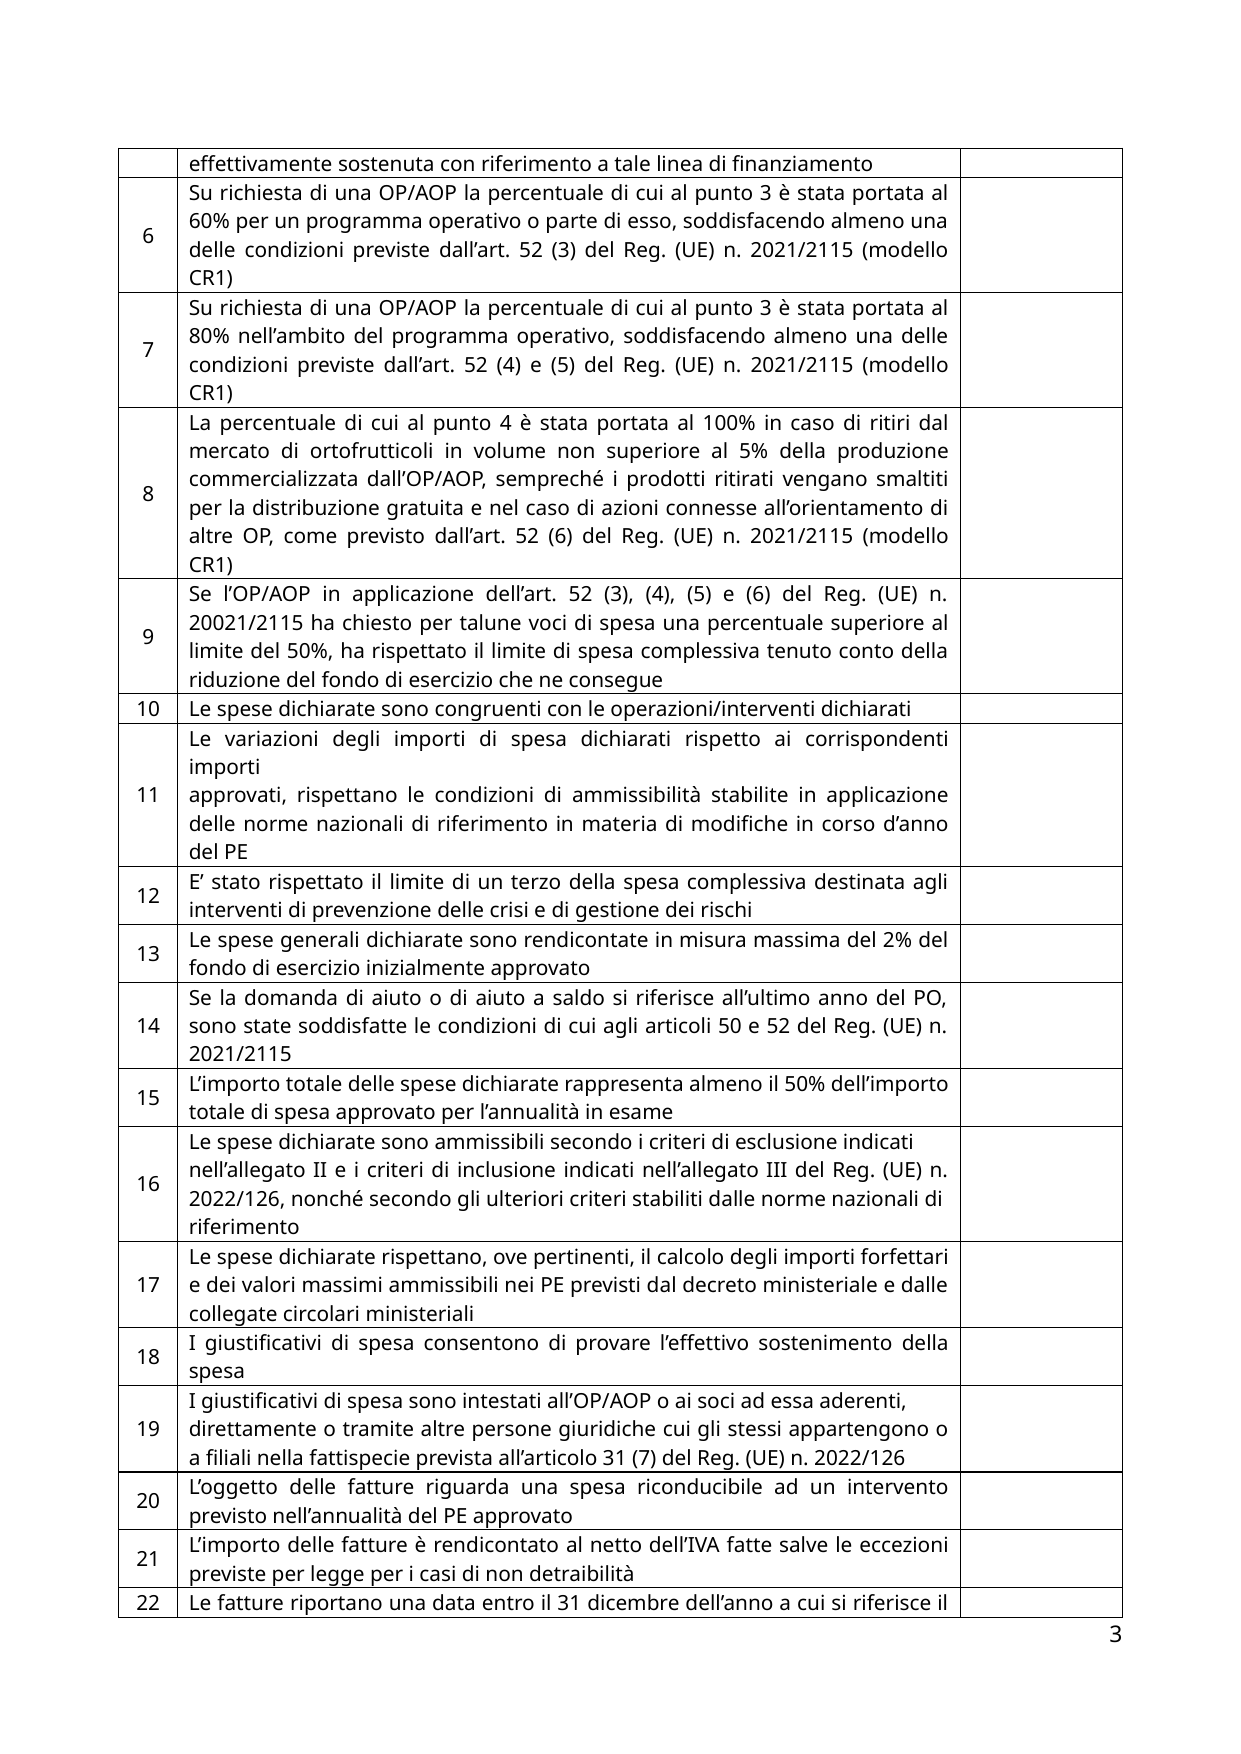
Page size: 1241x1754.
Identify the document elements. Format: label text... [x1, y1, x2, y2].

table_cell [961, 293, 1122, 407]
table_cell [961, 1530, 1122, 1587]
table_cell 18 [119, 1328, 177, 1385]
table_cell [178, 149, 960, 177]
table_cell [961, 408, 1122, 578]
table_cell 7 [119, 293, 177, 407]
table_cell Se l’OP/AOP in applicazione dell’art. 52 (3), (4), (5) e (6) del Reg. (UE) n. 20021/2115 ha chiesto per talune voci di spesa una percentuale superiore al limite del 50%, ha rispettato il limite di spesa complessiva tenuto conto della riduzione del fondo di esercizio che ne consegue [178, 579, 960, 693]
table_cell Le variazioni degli importi di spesa dichiarati rispetto ai corrispondenti importi approvati, rispettano le condizioni di ammissibilità stabilite in applicazione delle norme nazionali di riferimento in materia di modifiche in corso d’anno del PE [178, 724, 960, 866]
table_cell [961, 149, 1122, 177]
table_cell 5 [119, 149, 177, 177]
table_cell [961, 694, 1122, 723]
table_cell E’ stato rispettato il limite di un terzo della spesa complessiva destinata agli interventi di prevenzione delle crisi e di gestione dei rischi [178, 867, 960, 924]
table_cell L’importo totale delle spese dichiarate rappresenta almeno il 50% dell’importo totale di spesa approvato per l’annualità in esame [178, 1069, 960, 1126]
table_cell 10 [119, 694, 177, 723]
table_cell 12 [119, 867, 177, 924]
table_cell I giustificativi di spesa consentono di provare l’effettivo sostenimento della spesa [178, 1328, 960, 1385]
table_cell [961, 178, 1122, 292]
table_cell [961, 1473, 1122, 1529]
table_cell L’importo delle fatture è rendicontato al netto dell’IVA fatte salve le eccezioni previste per legge per i casi di non detraibilità [178, 1530, 960, 1587]
table_cell [961, 1127, 1122, 1241]
table_cell Le spese dichiarate sono congruenti con le operazioni/interventi dichiarati [178, 694, 960, 723]
table_cell 19 [119, 1386, 177, 1471]
table_cell Le spese dichiarate rispettano, ove pertinenti, il calcolo degli importi forfettari e dei valori massimi ammissibili nei PE previsti dal decreto ministeriale e dalle collegate circolari ministeriali [178, 1242, 960, 1327]
table_cell [961, 1069, 1122, 1126]
table_cell Se la domanda di aiuto o di aiuto a saldo si riferisce all’ultimo anno del PO, sono state soddisfatte le condizioni di cui agli articoli 50 e 52 del Reg. (UE) n. 2021/2115 [178, 983, 960, 1068]
table_cell 15 [119, 1069, 177, 1126]
table_cell 21 [119, 1530, 177, 1587]
table_cell Su richiesta di una OP/AOP la percentuale di cui al punto 3 è stata portata al 80% nell’ambito del programma operativo, soddisfacendo almeno una delle condizioni previste dall’art. 52 (4) e (5) del Reg. (UE) n. 2021/2115 (modello CR1) [178, 293, 960, 407]
table_cell La percentuale di cui al punto 4 è stata portata al 100% in caso di ritiri dal mercato di ortofrutticoli in volume non superiore al 5% della produzione commercializzata dall’OP/AOP, sempreché i prodotti ritirati vengano smaltiti per la distribuzione gratuita e nel caso di azioni connesse all’orientamento di altre OP, come previsto dall’art. 52 (6) del Reg. (UE) n. 2021/2115 (modello CR1) [178, 408, 960, 578]
table_cell [961, 925, 1122, 982]
table_cell I giustificativi di spesa sono intestati all’OP/AOP o ai soci ad essa aderenti, direttamente o tramite altre persone giuridiche cui gli stessi appartengono o a filiali nella fattispecie prevista all’articolo 31 (7) del Reg. (UE) n. 2022/126 [178, 1386, 960, 1471]
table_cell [178, 1588, 960, 1617]
table_cell Le spese dichiarate sono ammissibili secondo i criteri di esclusione indicati nell’allegato II e i criteri di inclusione indicati nell’allegato III del Reg. (UE) n. 2022/126, nonché secondo gli ulteriori criteri stabiliti dalle norme nazionali di riferimento [178, 1127, 960, 1241]
table_cell 9 [119, 579, 177, 693]
table_cell [961, 724, 1122, 866]
table_cell 14 [119, 983, 177, 1068]
table_cell [961, 1588, 1122, 1617]
table_cell 11 [119, 724, 177, 866]
table_cell 6 [119, 178, 177, 292]
table_cell [961, 1386, 1122, 1471]
table_cell L’oggetto delle fatture riguarda una spesa riconducibile ad un intervento previsto nell’annualità del PE approvato [178, 1473, 960, 1529]
table_cell 16 [119, 1127, 177, 1241]
table_cell 13 [119, 925, 177, 982]
table_cell 17 [119, 1242, 177, 1327]
table_cell Le spese generali dichiarate sono rendicontate in misura massima del 2% del fondo di esercizio inizialmente approvato [178, 925, 960, 982]
table_cell 22 [119, 1588, 177, 1617]
table_cell [961, 579, 1122, 693]
table_cell [961, 1242, 1122, 1327]
table_cell [961, 983, 1122, 1068]
table_cell 20 [119, 1473, 177, 1529]
table_cell [961, 1328, 1122, 1385]
table_cell 8 [119, 408, 177, 578]
table_cell Su richiesta di una OP/AOP la percentuale di cui al punto 3 è stata portata al 60% per un programma operativo o parte di esso, soddisfacendo almeno una delle condizioni previste dall’art. 52 (3) del Reg. (UE) n. 2021/2115 (modello CR1) [178, 178, 960, 292]
table_cell [961, 867, 1122, 924]
